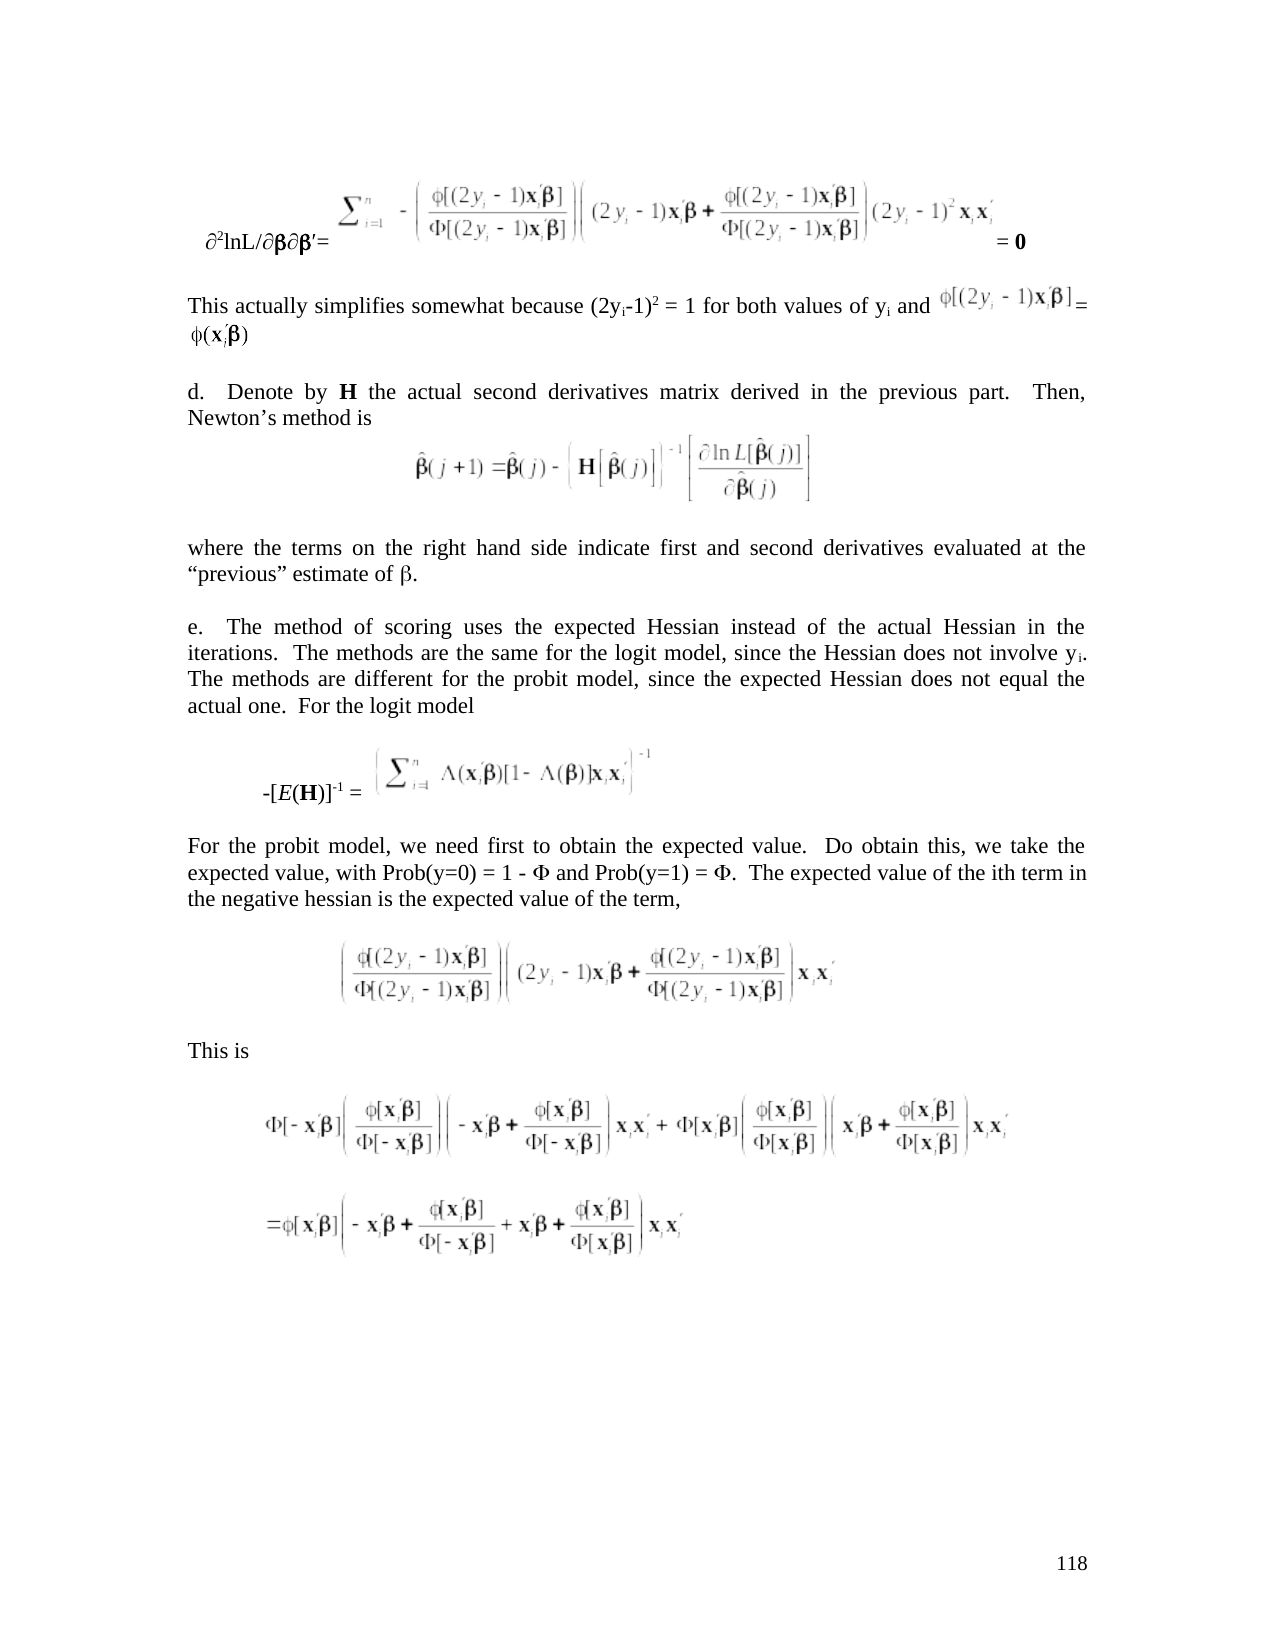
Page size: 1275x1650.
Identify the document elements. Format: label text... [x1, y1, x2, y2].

text 2lnL/′= = 0 [187, 176, 1087, 255]
text e. The method of scoring uses the expected Hessian instead of the actual Hessian in the iterations. The methods are the same for the logit model, since the Hessian does not involve yi. The methods are different for the probit model, since the expected Hessian does not equal the actual one. For the logit model [187, 613, 1087, 718]
text This actually simplifies somewhat because (2yi-1)2 = 1 for both values of yi and = [187, 281, 1087, 352]
text -[E(H)]-1 = [187, 744, 1087, 806]
text where the terms on the right hand side indicate first and second derivatives evaluated at the “previous” estimate of . [187, 534, 1087, 586]
text For the probit model, we need first to obtain the expected value. Do obtain this, we take the expected value, with Prob(y=0) = 1 - and Prob(y=1) = . The expected value of the ith term in the negative hessian is the expected value of the term, [187, 832, 1087, 911]
text This is [187, 1037, 1087, 1064]
text d. Denote by H the actual second derivatives matrix derived in the previous part. Then, ’s method is [187, 378, 1087, 431]
